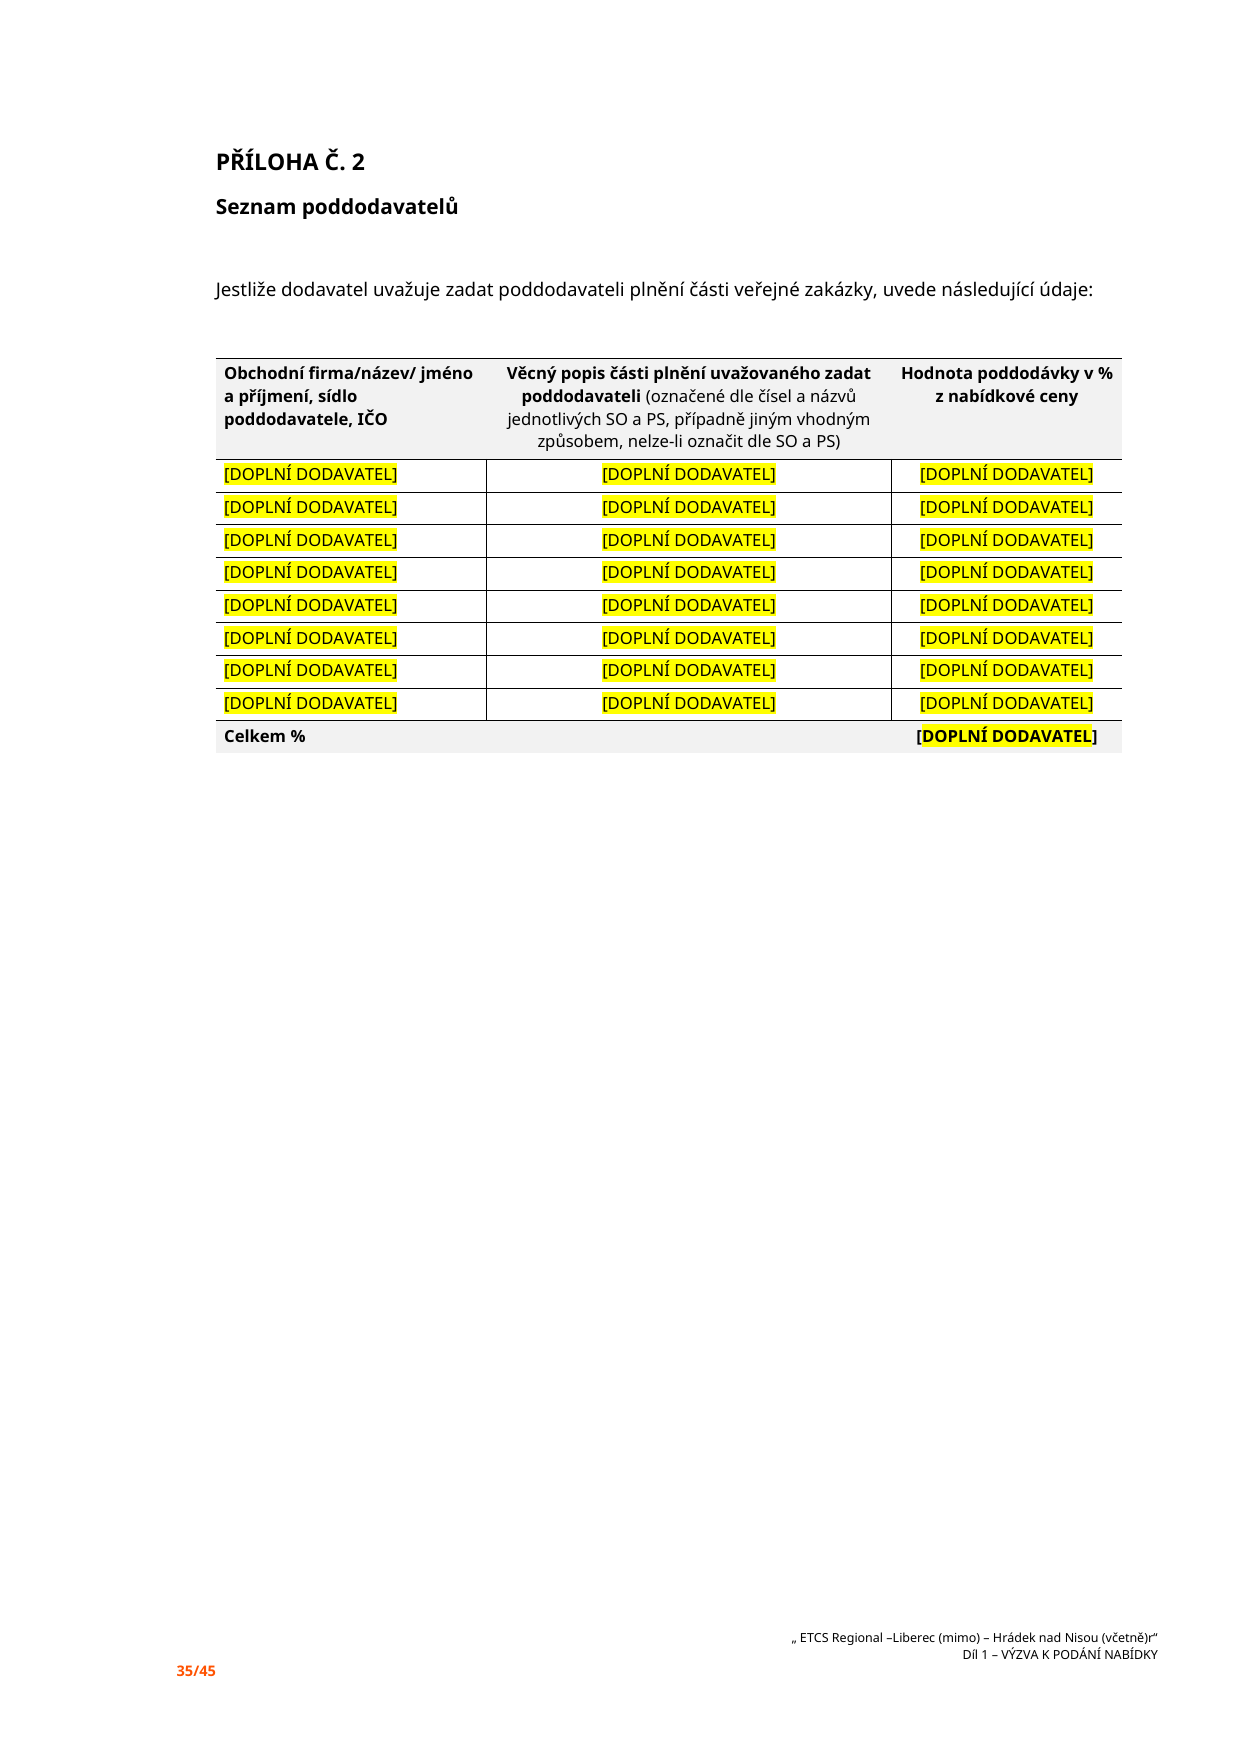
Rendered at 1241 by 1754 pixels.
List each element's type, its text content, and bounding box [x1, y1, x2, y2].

table_cell [DOPLNÍ DODAVATEL] [892, 591, 1122, 622]
table_cell [DOPLNÍ DODAVATEL] [216, 525, 486, 557]
table_cell [DOPLNÍ DODAVATEL] [892, 689, 1122, 720]
table_cell [DOPLNÍ DODAVATEL] [487, 623, 891, 655]
table_cell [DOPLNÍ DODAVATEL] [891, 721, 1122, 753]
table_cell [DOPLNÍ DODAVATEL] [487, 656, 891, 688]
table_cell [DOPLNÍ DODAVATEL] [216, 558, 486, 589]
table_cell [DOPLNÍ DODAVATEL] [892, 656, 1122, 688]
table_cell [DOPLNÍ DODAVATEL] [487, 525, 891, 557]
table_cell [DOPLNÍ DODAVATEL] [892, 460, 1122, 491]
table_header Obchodní firma/název/ jméno a příjmení, sídlo poddodavatele, IČO [216, 359, 486, 459]
table_cell [DOPLNÍ DODAVATEL] [216, 656, 486, 688]
table_header Věcný popis části plnění uvažovaného zadat poddodavateli (označené dle čísel a názvů jednotlivých SO a PS, případně jiným vhodným způsobem, nelze-li označit dle SO a PS) [486, 359, 891, 459]
table_cell [DOPLNÍ DODAVATEL] [487, 460, 891, 491]
table_cell [DOPLNÍ DODAVATEL] [487, 493, 891, 524]
table_cell [DOPLNÍ DODAVATEL] [216, 591, 486, 622]
table_cell [DOPLNÍ DODAVATEL] [487, 689, 891, 720]
table_cell [DOPLNÍ DODAVATEL] [487, 558, 891, 589]
table_cell [DOPLNÍ DODAVATEL] [892, 493, 1122, 524]
table_cell [DOPLNÍ DODAVATEL] [216, 460, 486, 491]
text Seznam poddodavatelů [216, 192, 1122, 221]
table_cell Celkem % [216, 721, 486, 753]
text Příloha č. 2 [216, 146, 1122, 177]
table_header Hodnota poddodávky v % z nabídkové ceny [891, 359, 1122, 459]
table_cell [DOPLNÍ DODAVATEL] [487, 591, 891, 622]
table_cell [DOPLNÍ DODAVATEL] [216, 623, 486, 655]
text Jestliže dodavatel uvažuje zadat poddodavateli plnění části veřejné zakázky, uvede následující údaje: [216, 277, 1122, 302]
table_cell [DOPLNÍ DODAVATEL] [216, 689, 486, 720]
table_cell [DOPLNÍ DODAVATEL] [892, 525, 1122, 557]
table_cell [DOPLNÍ DODAVATEL] [892, 558, 1122, 589]
table_cell [DOPLNÍ DODAVATEL] [216, 493, 486, 524]
table_cell [486, 721, 891, 753]
table_cell [DOPLNÍ DODAVATEL] [892, 623, 1122, 655]
